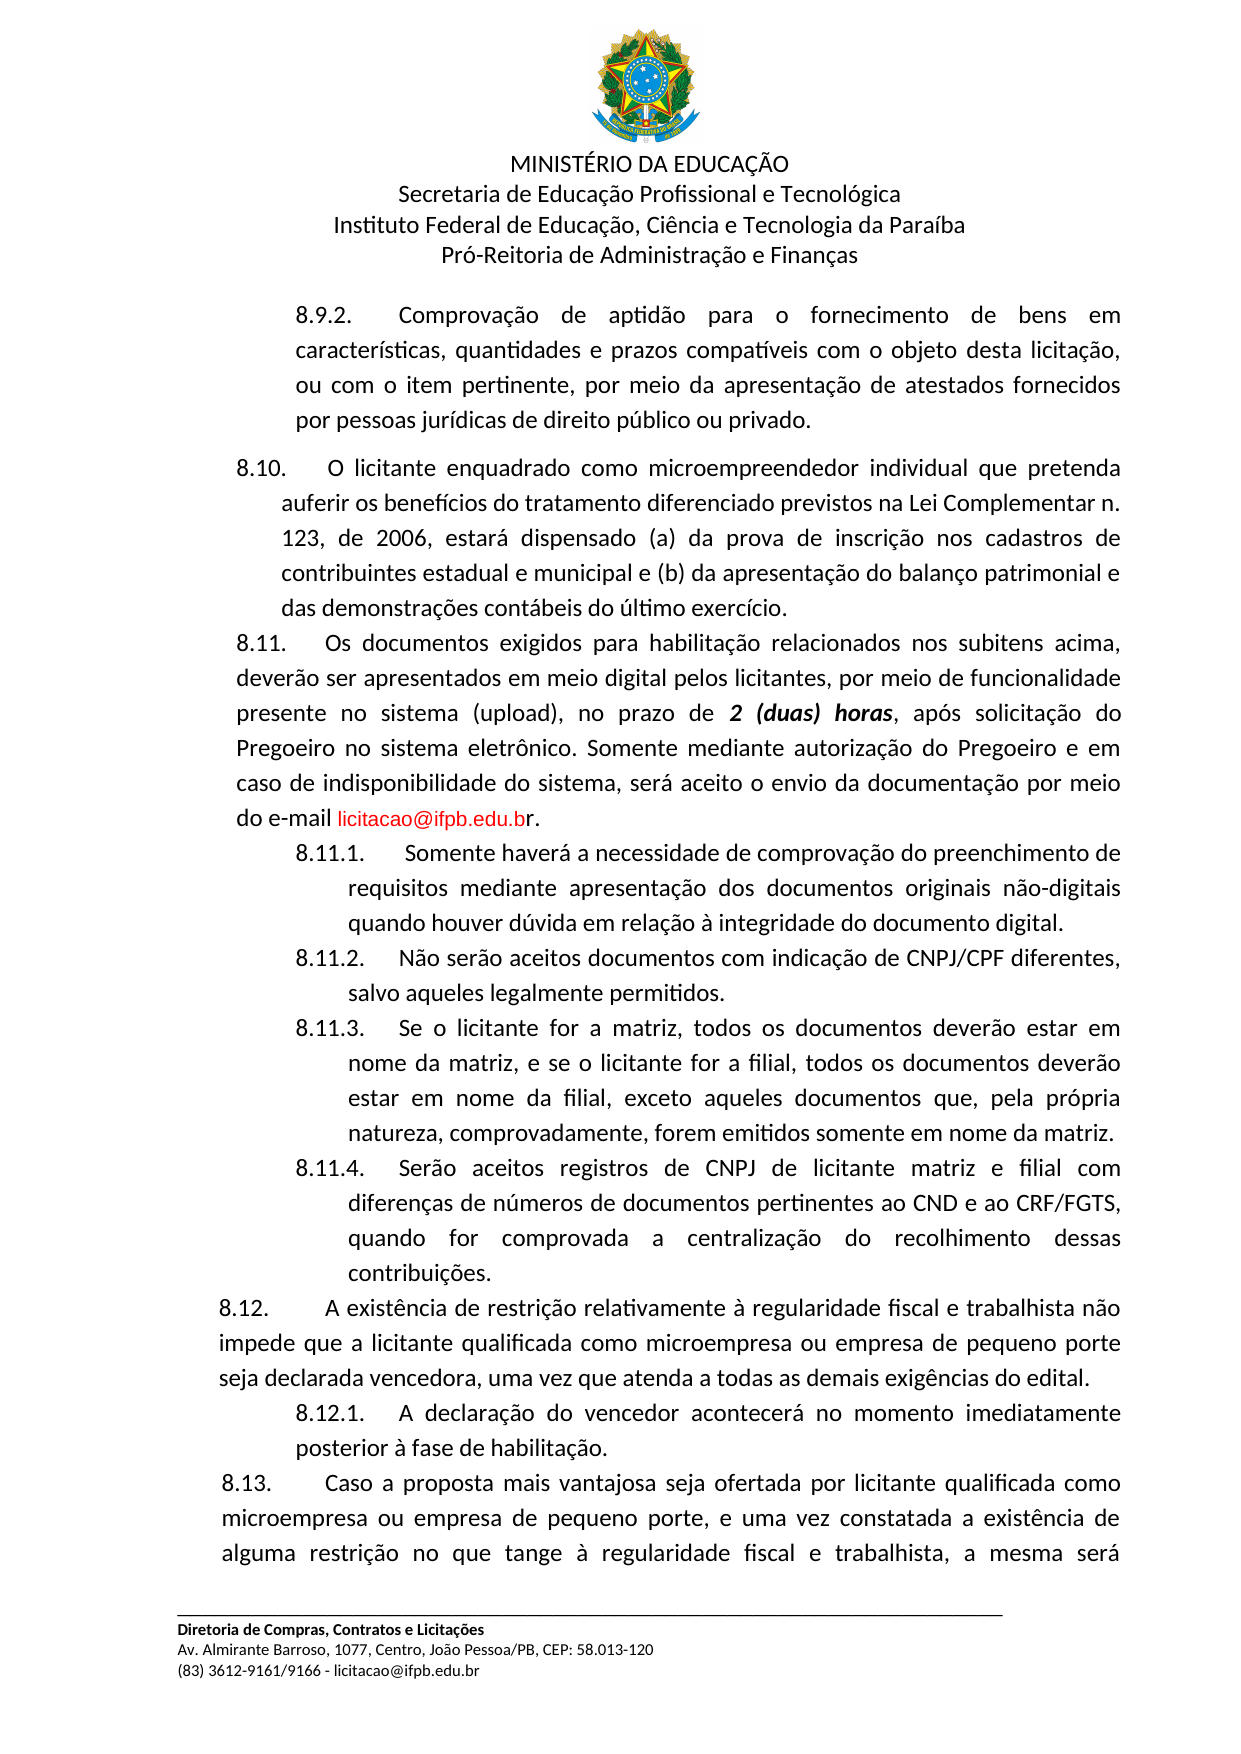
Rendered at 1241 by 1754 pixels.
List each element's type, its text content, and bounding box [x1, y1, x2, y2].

list Os documentos exigidos para habilitação relacionados nos subitens acima, deverão ser apresentados em meio digital pelos licitantes, por meio de funcionalidade presente no sistema (upload), no prazo de 2 (duas) horas, após solicitação do Pregoeiro no sistema eletrônico. Somente mediante autorização do Pregoeiro e em caso de indisponibilidade do sistema, será aceito o envio da documentação por meio do e-mail licitacao@ifpb.edu.br. [236, 627, 1122, 832]
list A existência de restrição relativamente à regularidade fiscal e trabalhista não impede que a licitante qualificada como microempresa ou empresa de pequeno porte seja declarada vencedora, uma vez que atenda a todas as demais exigências do edital. [218, 1292, 1122, 1392]
list Não serão aceitos documentos com indicação de CNPJ/CPF diferentes, salvo aqueles legalmente permitidos. [295, 942, 1122, 1007]
list Somente haverá a necessidade de comprovação do preenchimento de requisitos mediante apresentação dos documentos originais não-digitais quando houver dúvida em relação à integridade do documento digital. [295, 837, 1122, 937]
list Comprovação de aptidão para o fornecimento de bens em características, quantidades e prazos compatíveis com o objeto desta licitação, ou com o item pertinente, por meio da apresentação de atestados fornecidos por pessoas jurídicas de direito público ou privado. [295, 299, 1122, 435]
list Serão aceitos registros de CNPJ de licitante matriz e filial com diferenças de números de documentos pertinentes ao CND e ao CRF/FGTS, quando for comprovada a centralização do recolhimento dessas contribuições. [295, 1152, 1122, 1287]
list A declaração do vencedor acontecerá no momento imediatamente posterior à fase de habilitação. [295, 1397, 1122, 1462]
list Se o licitante for a matriz, todos os documentos deverão estar em nome da matriz, e se o licitante for a filial, todos os documentos deverão estar em nome da filial, exceto aqueles documentos que, pela própria natureza, comprovadamente, forem emitidos somente em nome da matriz. [295, 1012, 1122, 1147]
picture [588, 26, 704, 146]
list O licitante enquadrado como microempreendedor individual que pretenda auferir os benefícios do tratamento diferenciado previstos na Lei Complementar n. 123, de 2006, estará dispensado (a) da prova de inscrição nos cadastros de contribuintes estadual e municipal e (b) da apresentação do balanço patrimonial e das demonstrações contábeis do último exercício. [236, 452, 1122, 622]
